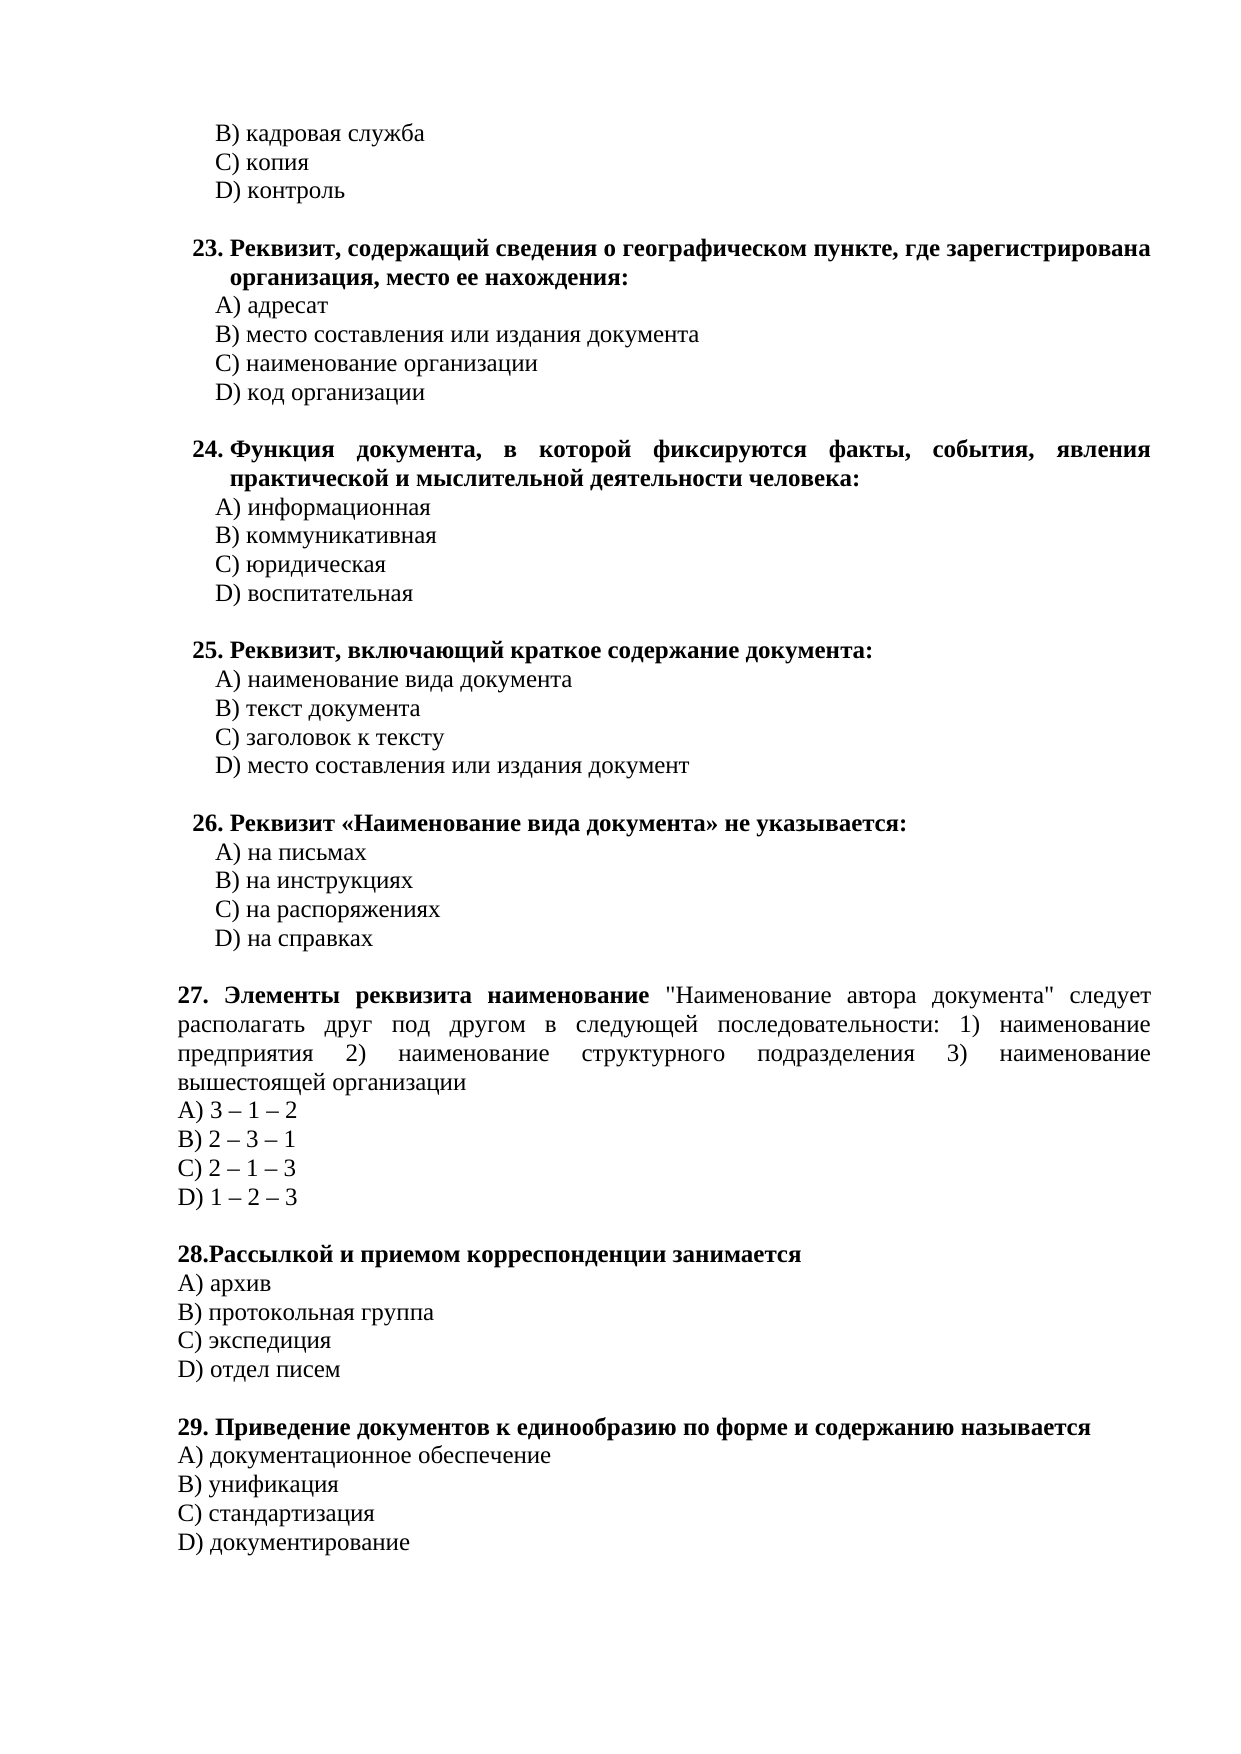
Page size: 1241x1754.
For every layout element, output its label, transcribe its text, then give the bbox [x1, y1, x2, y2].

list Реквизит, содержащий сведения о географическом пункте, где зарегистрирована организация, место ее нахождения: [192, 233, 1152, 291]
text А) адресат [215, 291, 1152, 319]
text C) стандартизация [177, 1498, 1152, 1527]
text D) место составления или издания документ [215, 751, 1152, 779]
text С) заголовок к тексту [215, 722, 1152, 751]
text D) отдел писем [177, 1354, 1152, 1383]
text С) юридическая [215, 549, 1152, 578]
text 29. Приведение документов к единообразию по форме и содержанию называется [177, 1412, 1152, 1441]
text А) наименование вида документа [215, 664, 1152, 693]
text B) унификация [177, 1469, 1152, 1498]
text В) на инструкциях [215, 866, 1152, 894]
text A) 3 – 1 – 2 [177, 1096, 1152, 1124]
list Функция документа, в которой фиксируются факты, события, явления практической и мыслительной деятельности человека: [192, 434, 1152, 492]
text А) информационная [215, 492, 1152, 521]
text A) документационное обеспечение [177, 1441, 1152, 1469]
text В) коммуникативная [215, 521, 1152, 549]
text A) архив [177, 1268, 1152, 1297]
text D) код организации [215, 377, 1152, 406]
text С) на распоряжениях [215, 894, 1152, 923]
text В) кадровая служба [215, 118, 1152, 147]
text D) воспитательная [215, 578, 1152, 607]
text D) на справках [214, 923, 1152, 952]
text В) текст документа [215, 693, 1152, 722]
list Реквизит «Наименование вида документа» не указывается: [192, 808, 1152, 837]
text С) наименование организации [215, 348, 1152, 377]
text 27. Элементы реквизита наименование "Наименование автора документа" следует располагать друг под другом в следующей последовательности: 1) наименование предприятия 2) наименование структурного подразделения 3) наименование вышестоящей организации [177, 981, 1152, 1096]
text B) 2 – 3 – 1 [177, 1124, 1152, 1153]
text C) экспедиция [177, 1326, 1152, 1354]
text C) 2 – 1 – 3 [177, 1153, 1152, 1182]
list Реквизит, включающий краткое содержание документа: [192, 636, 1152, 664]
text D) 1 – 2 – 3 [177, 1182, 1152, 1211]
text D) контроль [215, 176, 1152, 204]
text 28.Рассылкой и приемом корреспонденции занимается [177, 1239, 1152, 1268]
text B) протокольная группа [177, 1297, 1152, 1326]
text D) документирование [177, 1527, 1152, 1556]
text В) место составления или издания документа [215, 319, 1152, 348]
text С) копия [215, 147, 1152, 176]
text А) на письмах [215, 837, 1152, 866]
